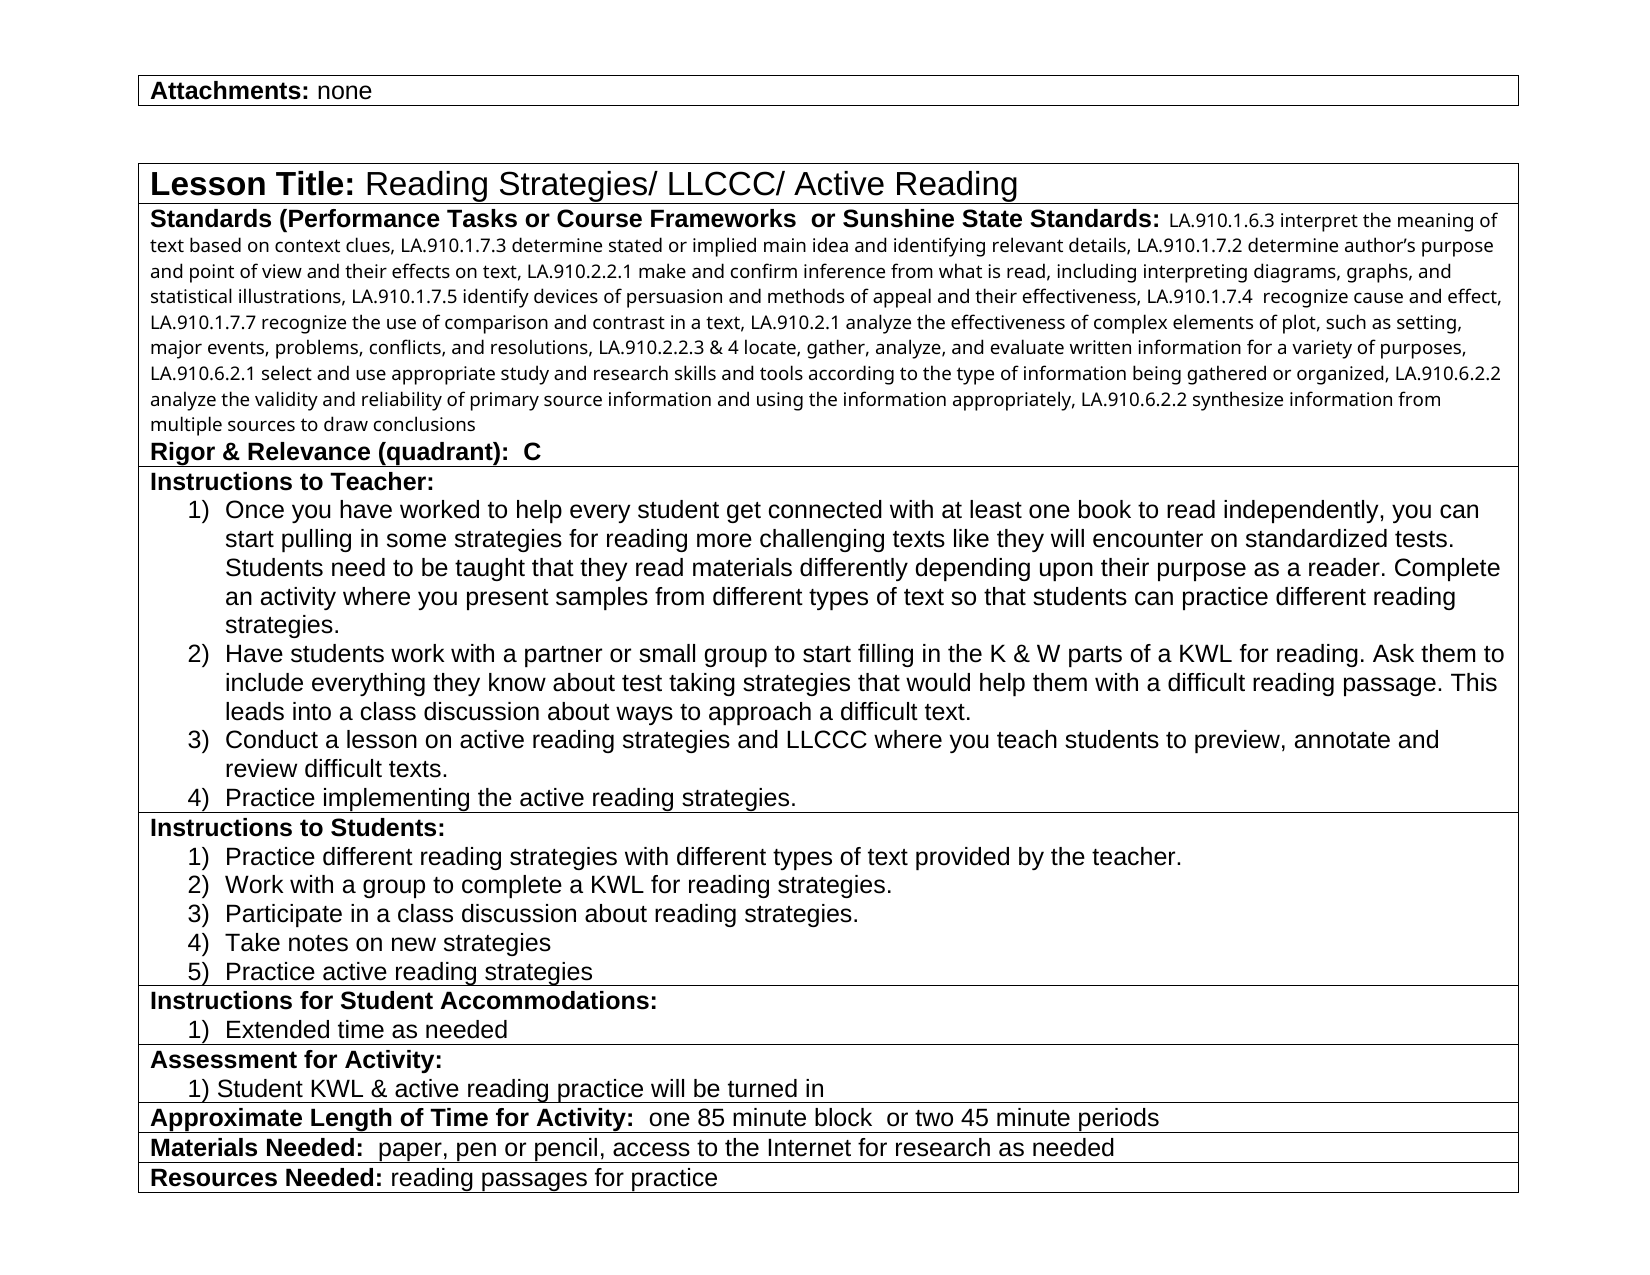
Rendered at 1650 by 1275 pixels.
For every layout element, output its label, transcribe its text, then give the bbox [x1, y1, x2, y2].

table_cell Standards (Performance Tasks or Course Frameworks or Sunshine State Standards: LA.910.1.6.3 interpret the meaning of text based on context clues, LA.910.1.7.3 determine stated or implied main idea and identifying relevant details, LA.910.1.7.2 determine author’s purpose and point of view and their effects on text, LA.910.2.2.1 make and confirm inference from what is read, including interpreting diagrams, graphs, and statistical illustrations, LA.910.1.7.5 identify devices of persuasion and methods of appeal and their effectiveness, LA.910.1.7.4 recognize cause and effect, LA.910.1.7.7 recognize the use of comparison and contrast in a text, LA.910.2.1 analyze the effectiveness of complex elements of plot, such as setting, major events, problems, conflicts, and resolutions, LA.910.2.2.3 & 4 locate, gather, analyze, and evaluate written information for a variety of purposes, LA.910.6.2.1 select and use appropriate study and research skills and tools according to the type of information being gathered or organized, LA.910.6.2.2 analyze the validity and reliability of primary source information and using the information appropriately, LA.910.6.2.2 synthesize information from multiple sources to draw conclusions Rigor & Relevance (quadrant): C [139, 204, 1518, 466]
table_cell Resources Needed: reading passages for practice [139, 1163, 1518, 1192]
table_header Lesson Title: Reading Strategies/ LLCCC/ Active Reading [139, 164, 1518, 203]
table_cell Approximate Length of Time for Activity: one 85 minute block or two 45 minute periods [139, 1103, 1518, 1132]
table_cell Assessment for Activity: 1) Student KWL & active reading practice will be turned in [139, 1045, 1518, 1102]
table_cell Materials Needed: paper, pen or pencil, access to the Internet for research as needed [139, 1133, 1518, 1162]
table_cell Instructions to Teacher: Once you have worked to help every student get connected with at least one book to read independently, you can start pulling in some strategies for reading more challenging texts like they will encounter on standardized tests. Students need to be taught that they read materials differently depending upon their purpose as a reader. Complete an activity where you present samples from different types of text so that students can practice different reading strategies. Have students work with a partner or small group to start filling in the K & W parts of a KWL for reading. Ask them to include everything they know about test taking strategies that would help them with a difficult reading passage. This leads into a class discussion about ways to approach a difficult text. Conduct a lesson on active reading strategies and LLCCC where you teach students to preview, annotate and review difficult texts. Practice implementing the active reading strategies. [139, 467, 1518, 812]
table_cell Instructions for Student Accommodations: Extended time as needed [139, 986, 1518, 1044]
table_cell Instructions to Students: Practice different reading strategies with different types of text provided by the teacher. Work with a group to complete a KWL for reading strategies. Participate in a class discussion about reading strategies. Take notes on new strategies Practice active reading strategies [139, 813, 1518, 985]
table_cell Attachments: none [139, 76, 1518, 105]
